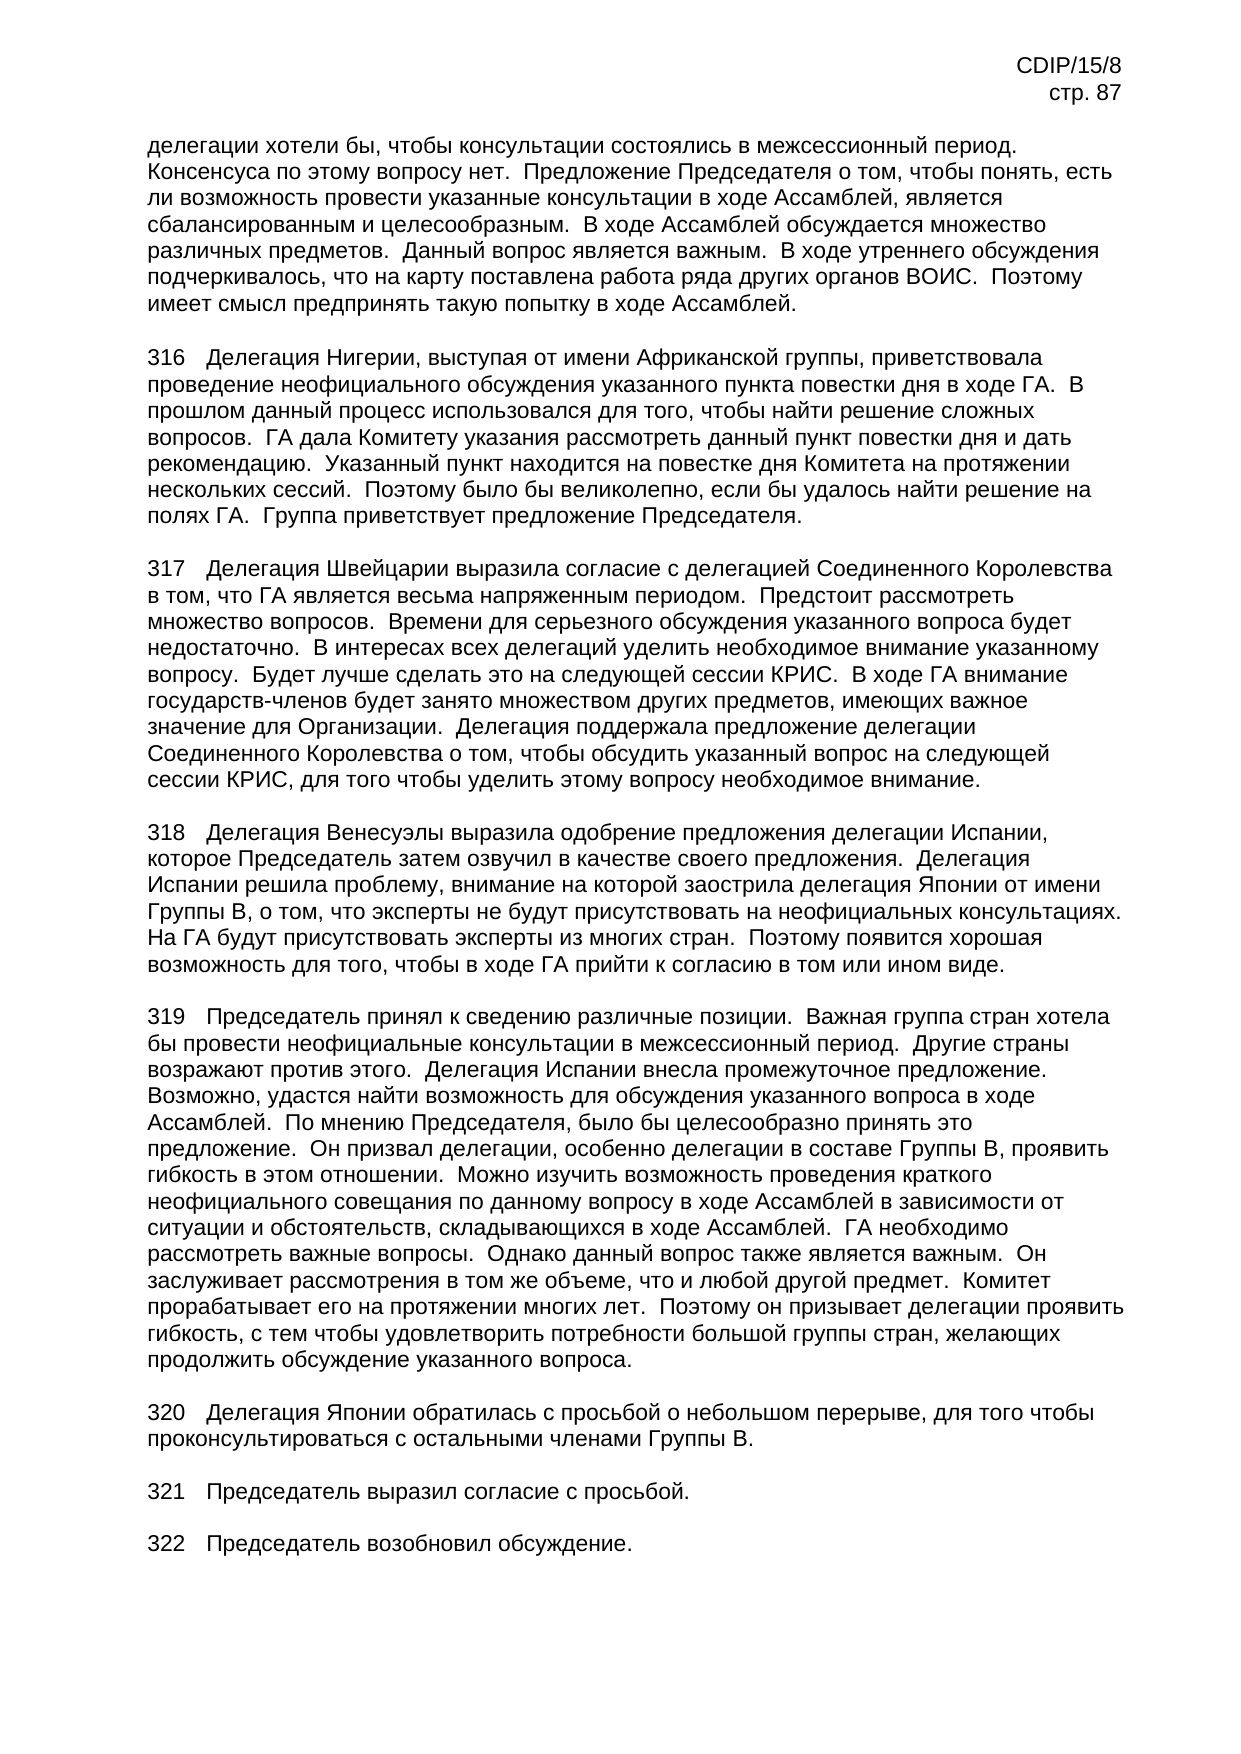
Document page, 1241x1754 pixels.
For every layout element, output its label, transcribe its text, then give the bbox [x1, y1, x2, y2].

text Председатель принял к сведению различные позиции. Важная группа стран хотела бы провести неофициальные консультации в межсессионный период. Другие страны возражают против этого. Делегация Испании внесла промежуточное предложение. Возможно, удастся найти возможность для обсуждения указанного вопроса в ходе Ассамблей. По мнению Председателя, было бы целесообразно принять это предложение. Он призвал делегации, особенно делегации в составе Группы B, проявить гибкость в этом отношении. Можно изучить возможность проведения краткого неофициального совещания по данному вопросу в ходе Ассамблей в зависимости от ситуации и обстоятельств, складывающихся в ходе Ассамблей. ГА необходимо рассмотреть важные вопросы. Однако данный вопрос также является важным. Он заслуживает рассмотрения в том же объеме, что и любой другой предмет. Комитет прорабатывает его на протяжении многих лет. Поэтому он призывает делегации проявить гибкость, с тем чтобы удовлетворить потребности большой группы стран, желающих продолжить обсуждение указанного вопроса. [147, 1003, 1126, 1372]
text Делегация Швейцарии выразила согласие с делегацией Соединенного Королевства в том, что ГА является весьма напряженным периодом. Предстоит рассмотреть множество вопросов. Времени для серьезного обсуждения указанного вопроса будет недостаточно. В интересах всех делегаций уделить необходимое внимание указанному вопросу. Будет лучше сделать это на следующей сессии КРИС. В ходе ГА внимание государств-членов будет занято множеством других предметов, имеющих важное значение для Организации. Делегация поддержала предложение делегации Соединенного Королевства о том, чтобы обсудить указанный вопрос на следующей сессии КРИС, для того чтобы уделить этому вопросу необходимое внимание. [147, 555, 1126, 792]
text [147, 132, 1126, 316]
text Председатель выразил согласие с просьбой. [147, 1478, 1126, 1504]
text Председатель возобновил обсуждение. [147, 1530, 1126, 1557]
text Делегация Венесуэлы выразила одобрение предложения делегации Испании, которое Председатель затем озвучил в качестве своего предложения. Делегация Испании решила проблему, внимание на которой заострила делегация Японии от имени Группы B, о том, что эксперты не будут присутствовать на неофициальных консультациях. На ГА будут присутствовать эксперты из многих стран. Поэтому появится хорошая возможность для того, чтобы в ходе ГА прийти к согласию в том или ином виде. [147, 819, 1126, 977]
text Делегация Нигерии, выступая от имени Африканской группы, приветствовала проведение неофициального обсуждения указанного пункта повестки дня в ходе ГА. В прошлом данный процесс использовался для того, чтобы найти решение сложных вопросов. ГА дала Комитету указания рассмотреть данный пункт повестки дня и дать рекомендацию. Указанный пункт находится на повестке дня Комитета на протяжении нескольких сессий. Поэтому было бы великолепно, если бы удалось найти решение на полях ГА. Группа приветствует предложение Председателя. [147, 344, 1126, 529]
text Делегация Японии обратилась с просьбой о небольшом перерыве, для того чтобы проконсультироваться с остальными членами Группы B. [147, 1398, 1126, 1451]
